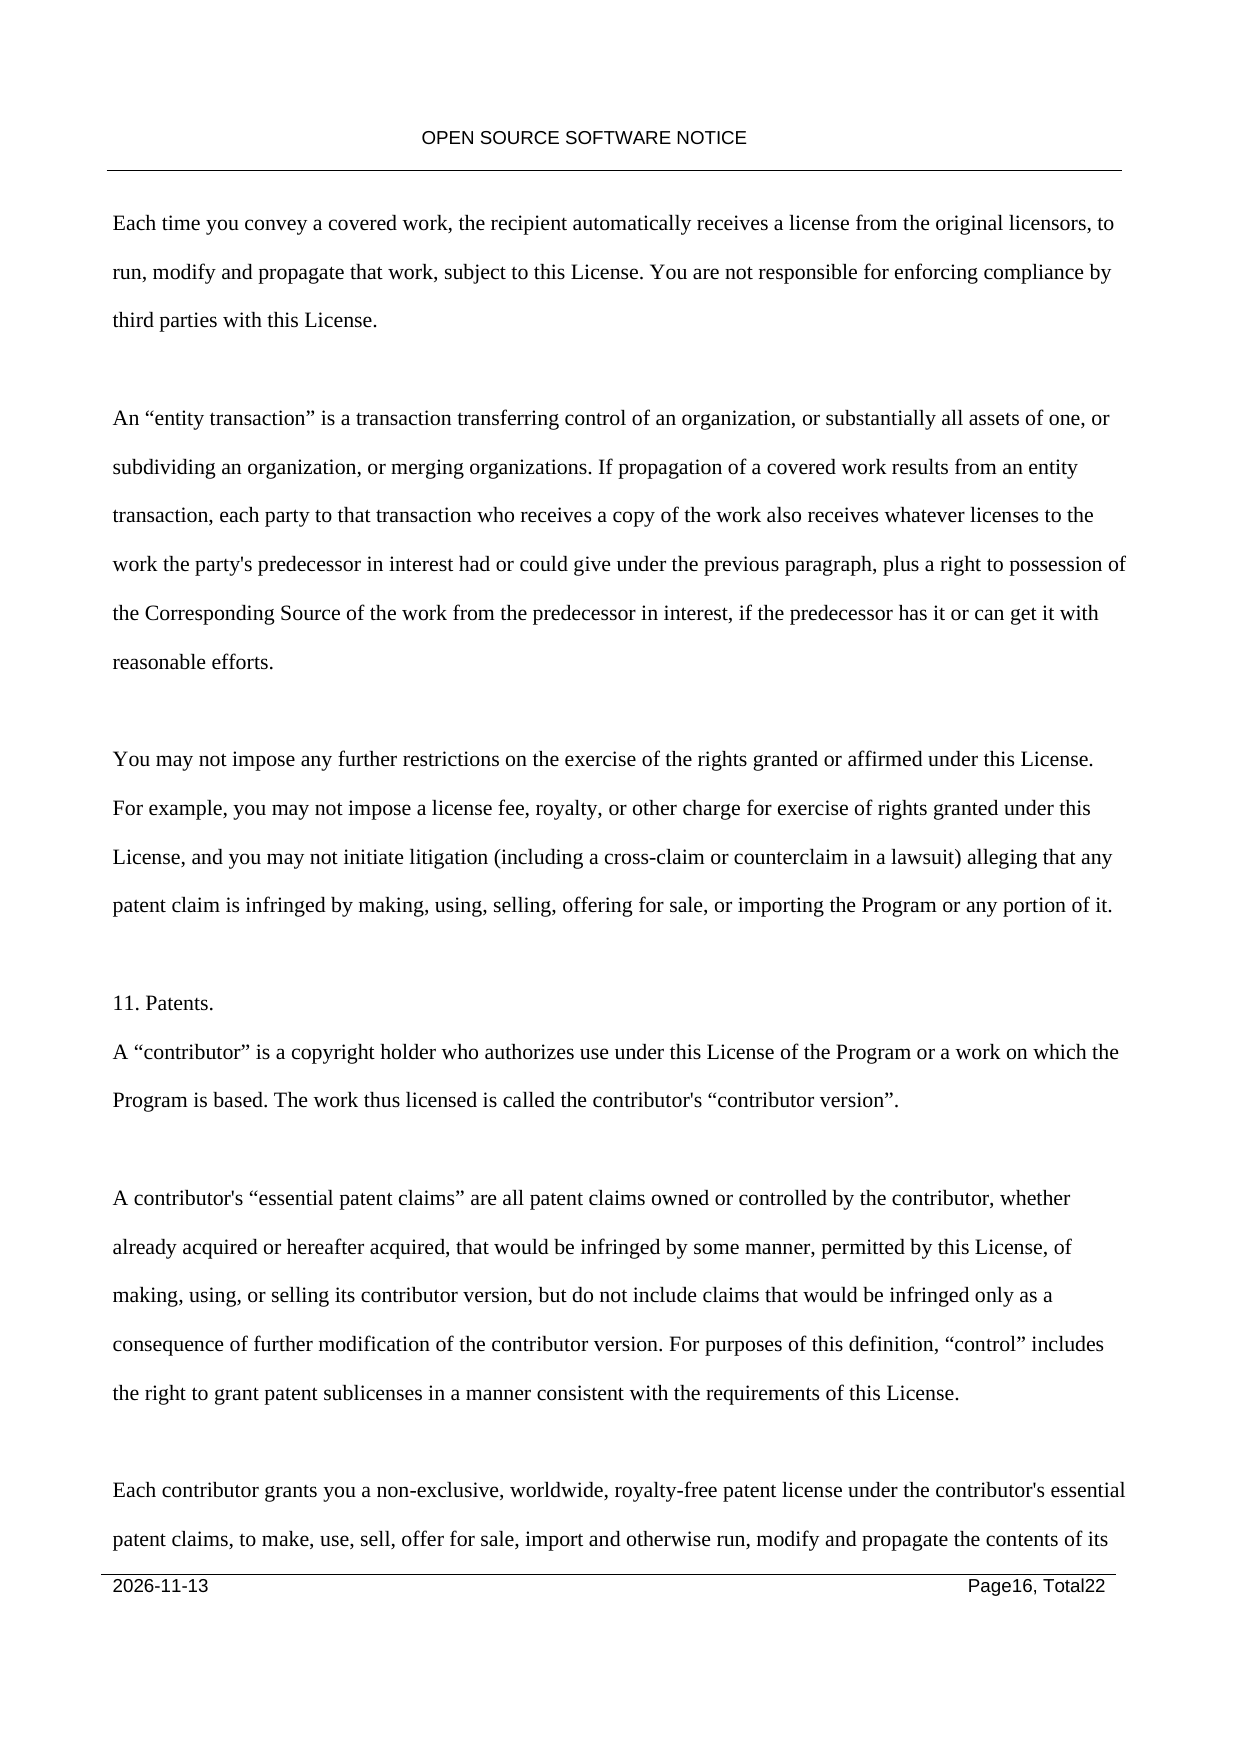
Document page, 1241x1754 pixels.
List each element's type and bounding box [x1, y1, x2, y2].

text [112, 206, 1128, 1555]
